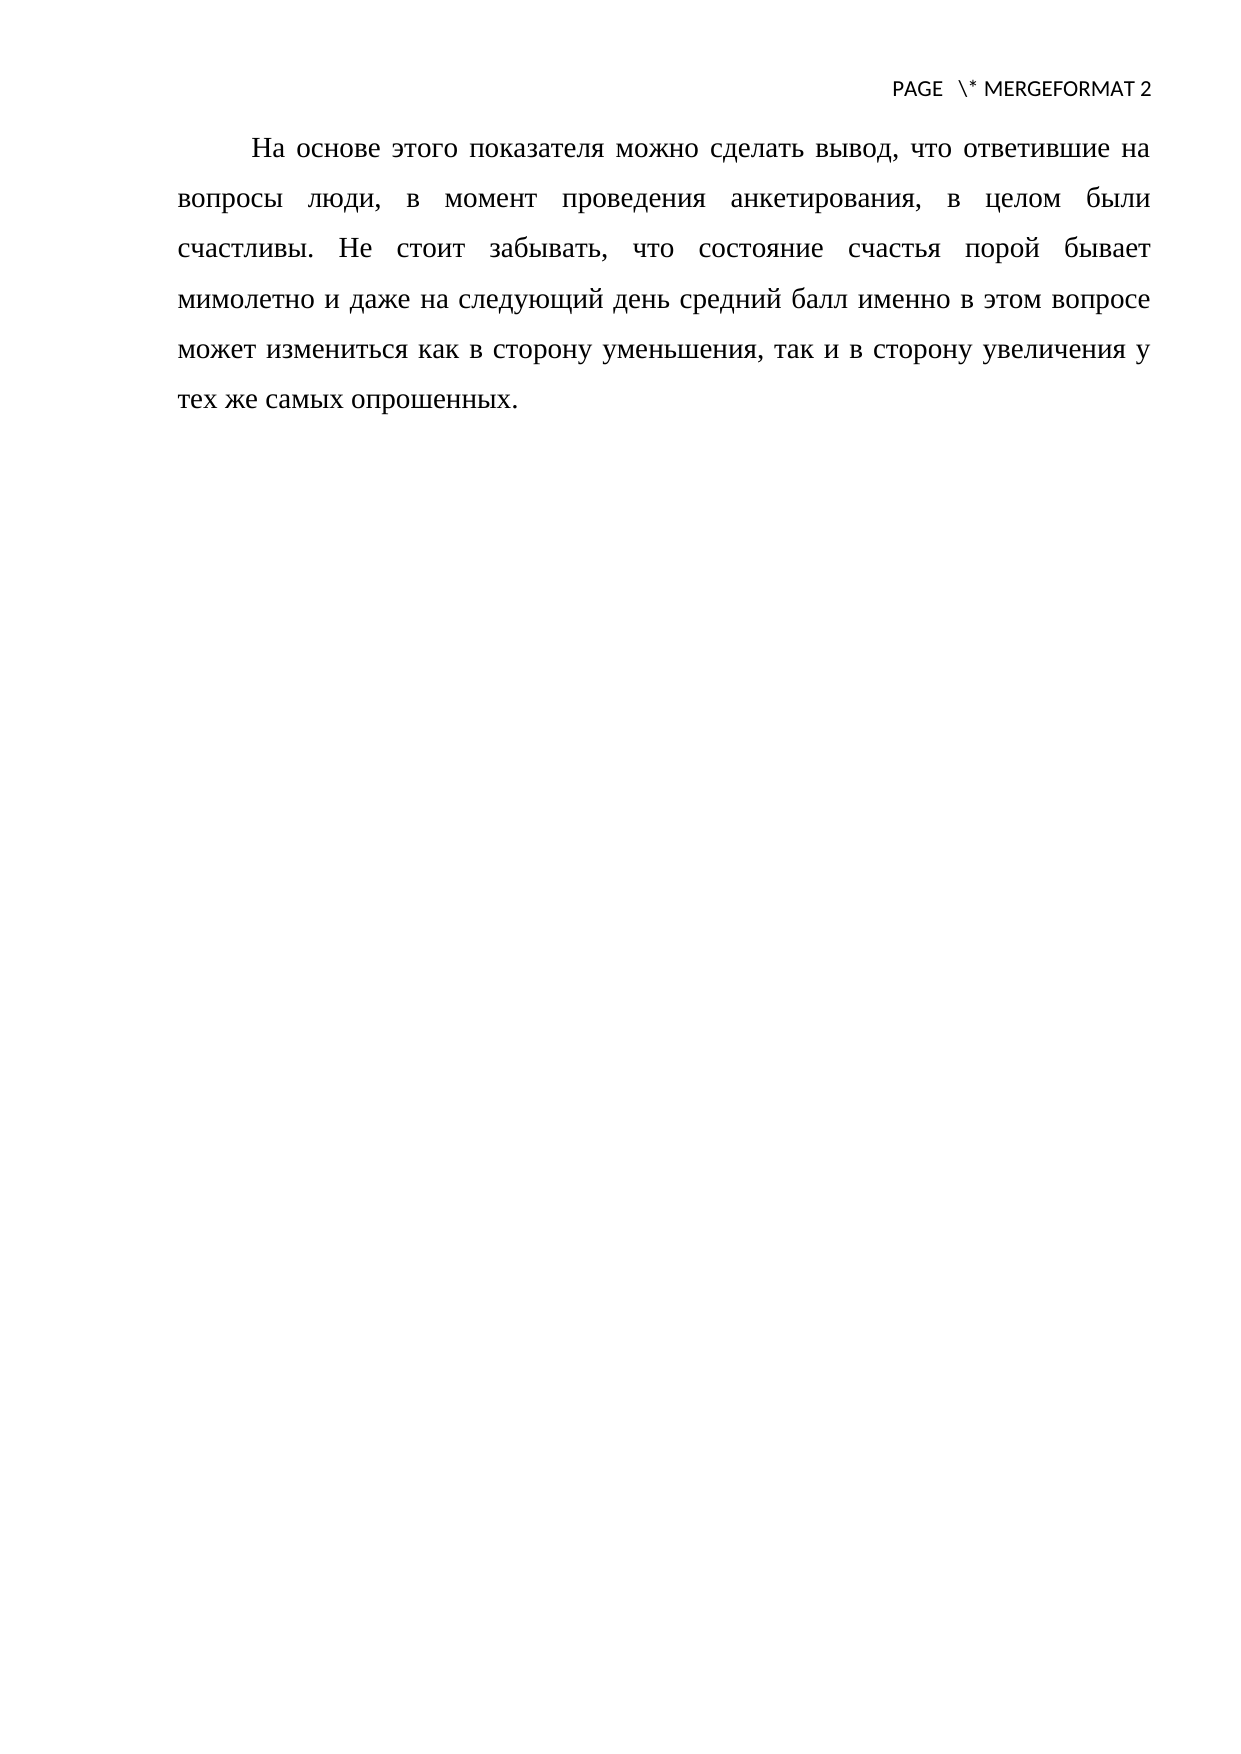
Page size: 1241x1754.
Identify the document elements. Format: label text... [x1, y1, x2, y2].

text На основе этого показателя можно сделать вывод, что ответившие на вопросы люди, в момент проведения анкетирования, в целом были счастливы. Не стоит забывать, что состояние счастья порой бывает мимолетно и даже на следующий день средний балл именно в этом вопросе может измениться как в сторону уменьшения, так и в сторону увеличения у тех же самых опрошенных. [177, 130, 1152, 415]
